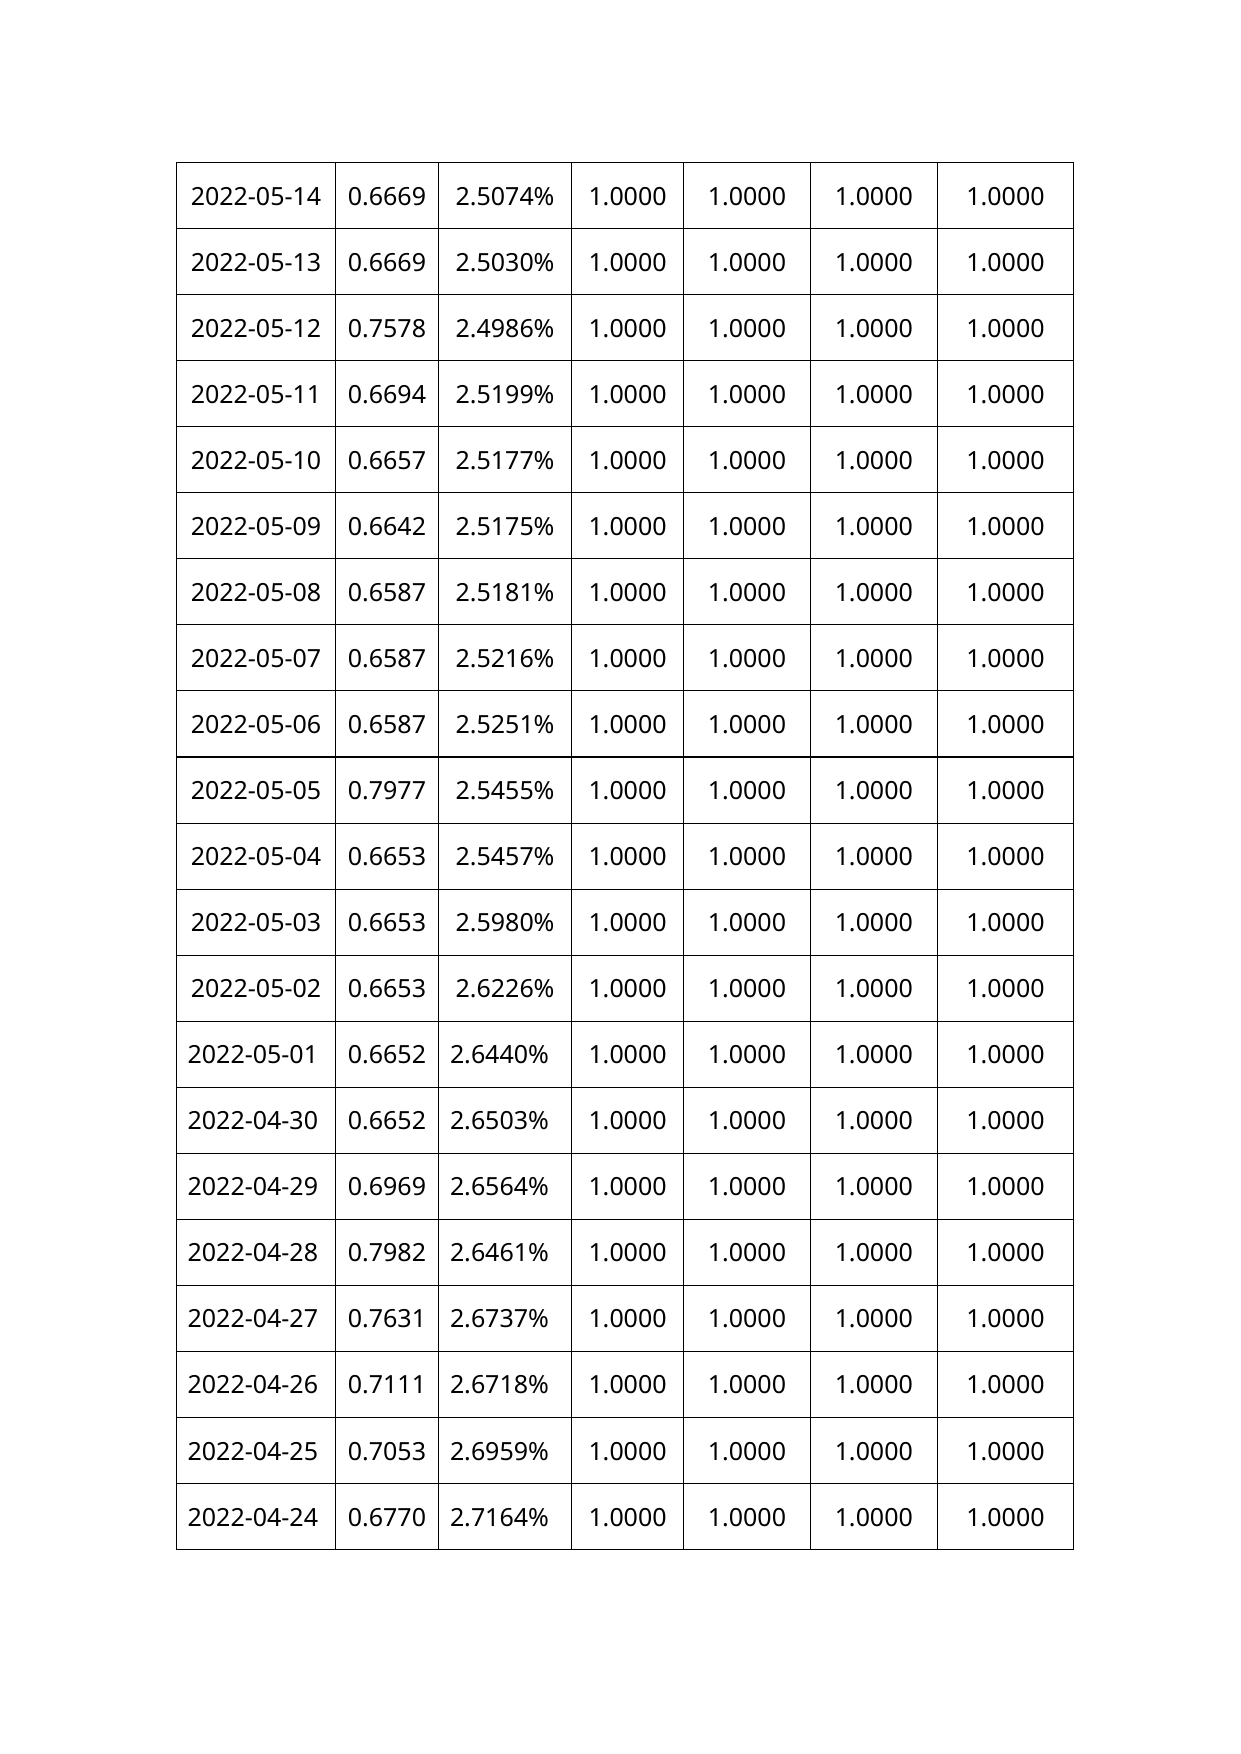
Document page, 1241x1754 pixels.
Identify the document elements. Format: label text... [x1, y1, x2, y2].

table_cell 0.6642 [336, 493, 438, 558]
table_cell 1.0000 [811, 956, 937, 1021]
table_cell 1.0000 [811, 1088, 937, 1153]
table_cell 2022-05-10 [177, 427, 335, 492]
table_cell 1.0000 [811, 1220, 937, 1285]
table_cell 0.7631 [336, 1286, 438, 1351]
table_cell 2022-04-28 [177, 1220, 335, 1285]
table_cell 0.7111 [336, 1352, 438, 1417]
table_cell 2022-05-01 [177, 1022, 335, 1087]
table_cell 1.0000 [938, 824, 1073, 888]
table_cell 1.0000 [938, 229, 1073, 294]
table_cell 2.6959% [439, 1418, 571, 1483]
table_cell 1.0000 [684, 1088, 810, 1153]
table_cell 1.0000 [938, 1154, 1073, 1219]
table_cell 2.5455% [439, 758, 571, 822]
table_cell 1.0000 [684, 890, 810, 954]
table_cell 2022-04-27 [177, 1286, 335, 1351]
table_cell 1.0000 [811, 229, 937, 294]
table_cell 0.6653 [336, 890, 438, 954]
table_cell 1.0000 [684, 956, 810, 1021]
table_cell 1.0000 [684, 361, 810, 426]
table_cell 1.0000 [938, 427, 1073, 492]
table_cell 2.5175% [439, 493, 571, 558]
table_cell 1.0000 [684, 1022, 810, 1087]
table_cell 2.6440% [439, 1022, 571, 1087]
table_cell 1.0000 [572, 1352, 683, 1417]
table_cell 0.6653 [336, 824, 438, 888]
table_cell 2.5216% [439, 625, 571, 690]
table_cell 1.0000 [938, 1022, 1073, 1087]
table_cell 2.7164% [439, 1484, 571, 1549]
table_cell 1.0000 [938, 163, 1073, 228]
table_cell 2.6461% [439, 1220, 571, 1285]
table_cell 1.0000 [938, 361, 1073, 426]
table_cell 1.0000 [811, 1484, 937, 1549]
table_cell 2022-05-07 [177, 625, 335, 690]
table_cell 1.0000 [811, 1022, 937, 1087]
table_cell 1.0000 [684, 559, 810, 624]
table_cell 1.0000 [811, 493, 937, 558]
table_cell 2.4986% [439, 295, 571, 360]
table_cell 1.0000 [938, 691, 1073, 756]
table_cell 1.0000 [938, 890, 1073, 954]
table_cell 1.0000 [684, 1418, 810, 1483]
table_cell 2.5030% [439, 229, 571, 294]
table_cell 0.6652 [336, 1022, 438, 1087]
table_cell 1.0000 [938, 1286, 1073, 1351]
table_cell 1.0000 [811, 758, 937, 822]
table_cell 2022-05-11 [177, 361, 335, 426]
table_cell 2.5457% [439, 824, 571, 888]
table_cell 1.0000 [811, 1418, 937, 1483]
table_cell 0.6587 [336, 691, 438, 756]
table_cell 1.0000 [938, 559, 1073, 624]
table_cell 2022-05-12 [177, 295, 335, 360]
table_cell 2022-05-06 [177, 691, 335, 756]
table_cell 0.7977 [336, 758, 438, 822]
table_cell 1.0000 [811, 1352, 937, 1417]
table_cell 2.6564% [439, 1154, 571, 1219]
table_cell 0.7053 [336, 1418, 438, 1483]
table_cell 2022-05-03 [177, 890, 335, 954]
table_cell 1.0000 [572, 361, 683, 426]
table_cell 1.0000 [684, 493, 810, 558]
table_cell 1.0000 [572, 163, 683, 228]
table_cell 1.0000 [572, 493, 683, 558]
table_cell 1.0000 [684, 229, 810, 294]
table_cell 1.0000 [811, 824, 937, 888]
table_cell 2022-05-02 [177, 956, 335, 1021]
table_cell 1.0000 [684, 163, 810, 228]
table_cell 1.0000 [572, 824, 683, 888]
table_cell 1.0000 [811, 890, 937, 954]
table_cell 2.5074% [439, 163, 571, 228]
table_cell 2022-04-26 [177, 1352, 335, 1417]
table_cell 2.6503% [439, 1088, 571, 1153]
table_cell 2022-05-04 [177, 824, 335, 888]
table_cell 1.0000 [938, 295, 1073, 360]
table_cell 2.6718% [439, 1352, 571, 1417]
table_cell 0.6694 [336, 361, 438, 426]
table_cell 2.5177% [439, 427, 571, 492]
table_cell 1.0000 [572, 559, 683, 624]
table_cell 1.0000 [938, 758, 1073, 822]
table_cell 0.6969 [336, 1154, 438, 1219]
table_cell 0.6587 [336, 625, 438, 690]
table_cell 1.0000 [684, 1484, 810, 1549]
table_cell 2022-04-29 [177, 1154, 335, 1219]
table_cell 1.0000 [811, 1286, 937, 1351]
table_cell 1.0000 [572, 1484, 683, 1549]
table_cell 0.6669 [336, 163, 438, 228]
table_cell 2022-04-24 [177, 1484, 335, 1549]
table_cell 1.0000 [811, 163, 937, 228]
table_cell 1.0000 [811, 559, 937, 624]
table_cell 1.0000 [938, 1220, 1073, 1285]
table_cell 1.0000 [572, 956, 683, 1021]
table_cell 0.6669 [336, 229, 438, 294]
table_cell 0.6652 [336, 1088, 438, 1153]
table_cell 1.0000 [572, 1418, 683, 1483]
table_cell 1.0000 [572, 890, 683, 954]
table_cell 1.0000 [811, 1154, 937, 1219]
table_cell 1.0000 [811, 625, 937, 690]
table_cell 2.5199% [439, 361, 571, 426]
table_cell 1.0000 [938, 1484, 1073, 1549]
table_cell 0.6657 [336, 427, 438, 492]
table_cell 1.0000 [684, 1352, 810, 1417]
table_cell 2.5251% [439, 691, 571, 756]
table_cell 1.0000 [684, 427, 810, 492]
table_cell 1.0000 [572, 758, 683, 822]
table_cell 1.0000 [684, 824, 810, 888]
table_cell 1.0000 [684, 1154, 810, 1219]
table_cell 2.5980% [439, 890, 571, 954]
table_cell 1.0000 [572, 1022, 683, 1087]
table_cell 1.0000 [938, 1088, 1073, 1153]
table_cell 1.0000 [811, 295, 937, 360]
table_cell 1.0000 [811, 361, 937, 426]
table_cell 1.0000 [938, 956, 1073, 1021]
table_cell 0.7982 [336, 1220, 438, 1285]
table_cell 0.6587 [336, 559, 438, 624]
table_cell 2.5181% [439, 559, 571, 624]
table_cell 1.0000 [938, 625, 1073, 690]
table_cell 1.0000 [684, 295, 810, 360]
table_cell 1.0000 [684, 1286, 810, 1351]
table_cell 1.0000 [811, 691, 937, 756]
table_cell 1.0000 [938, 1352, 1073, 1417]
table_cell 2022-05-05 [177, 758, 335, 822]
table_cell 2022-05-14 [177, 163, 335, 228]
table_cell 0.7578 [336, 295, 438, 360]
table_cell 2022-04-30 [177, 1088, 335, 1153]
table_cell 0.6653 [336, 956, 438, 1021]
table_cell 1.0000 [684, 1220, 810, 1285]
table_cell 1.0000 [572, 427, 683, 492]
table_cell 2.6737% [439, 1286, 571, 1351]
table_cell 1.0000 [938, 493, 1073, 558]
table_cell 2022-05-09 [177, 493, 335, 558]
table_cell 1.0000 [938, 1418, 1073, 1483]
table_cell 2.6226% [439, 956, 571, 1021]
table_cell 1.0000 [572, 1220, 683, 1285]
table_cell 1.0000 [684, 758, 810, 822]
table_cell 1.0000 [572, 1088, 683, 1153]
table_cell 1.0000 [572, 229, 683, 294]
table_cell 1.0000 [684, 691, 810, 756]
table_cell 1.0000 [572, 625, 683, 690]
table_cell 1.0000 [572, 1286, 683, 1351]
table_cell 2022-05-08 [177, 559, 335, 624]
table_cell 1.0000 [684, 625, 810, 690]
table_cell 1.0000 [572, 691, 683, 756]
table_cell 1.0000 [572, 295, 683, 360]
table_cell 2022-04-25 [177, 1418, 335, 1483]
table_cell 1.0000 [811, 427, 937, 492]
table_cell 0.6770 [336, 1484, 438, 1549]
table_cell 1.0000 [572, 1154, 683, 1219]
table_cell 2022-05-13 [177, 229, 335, 294]
